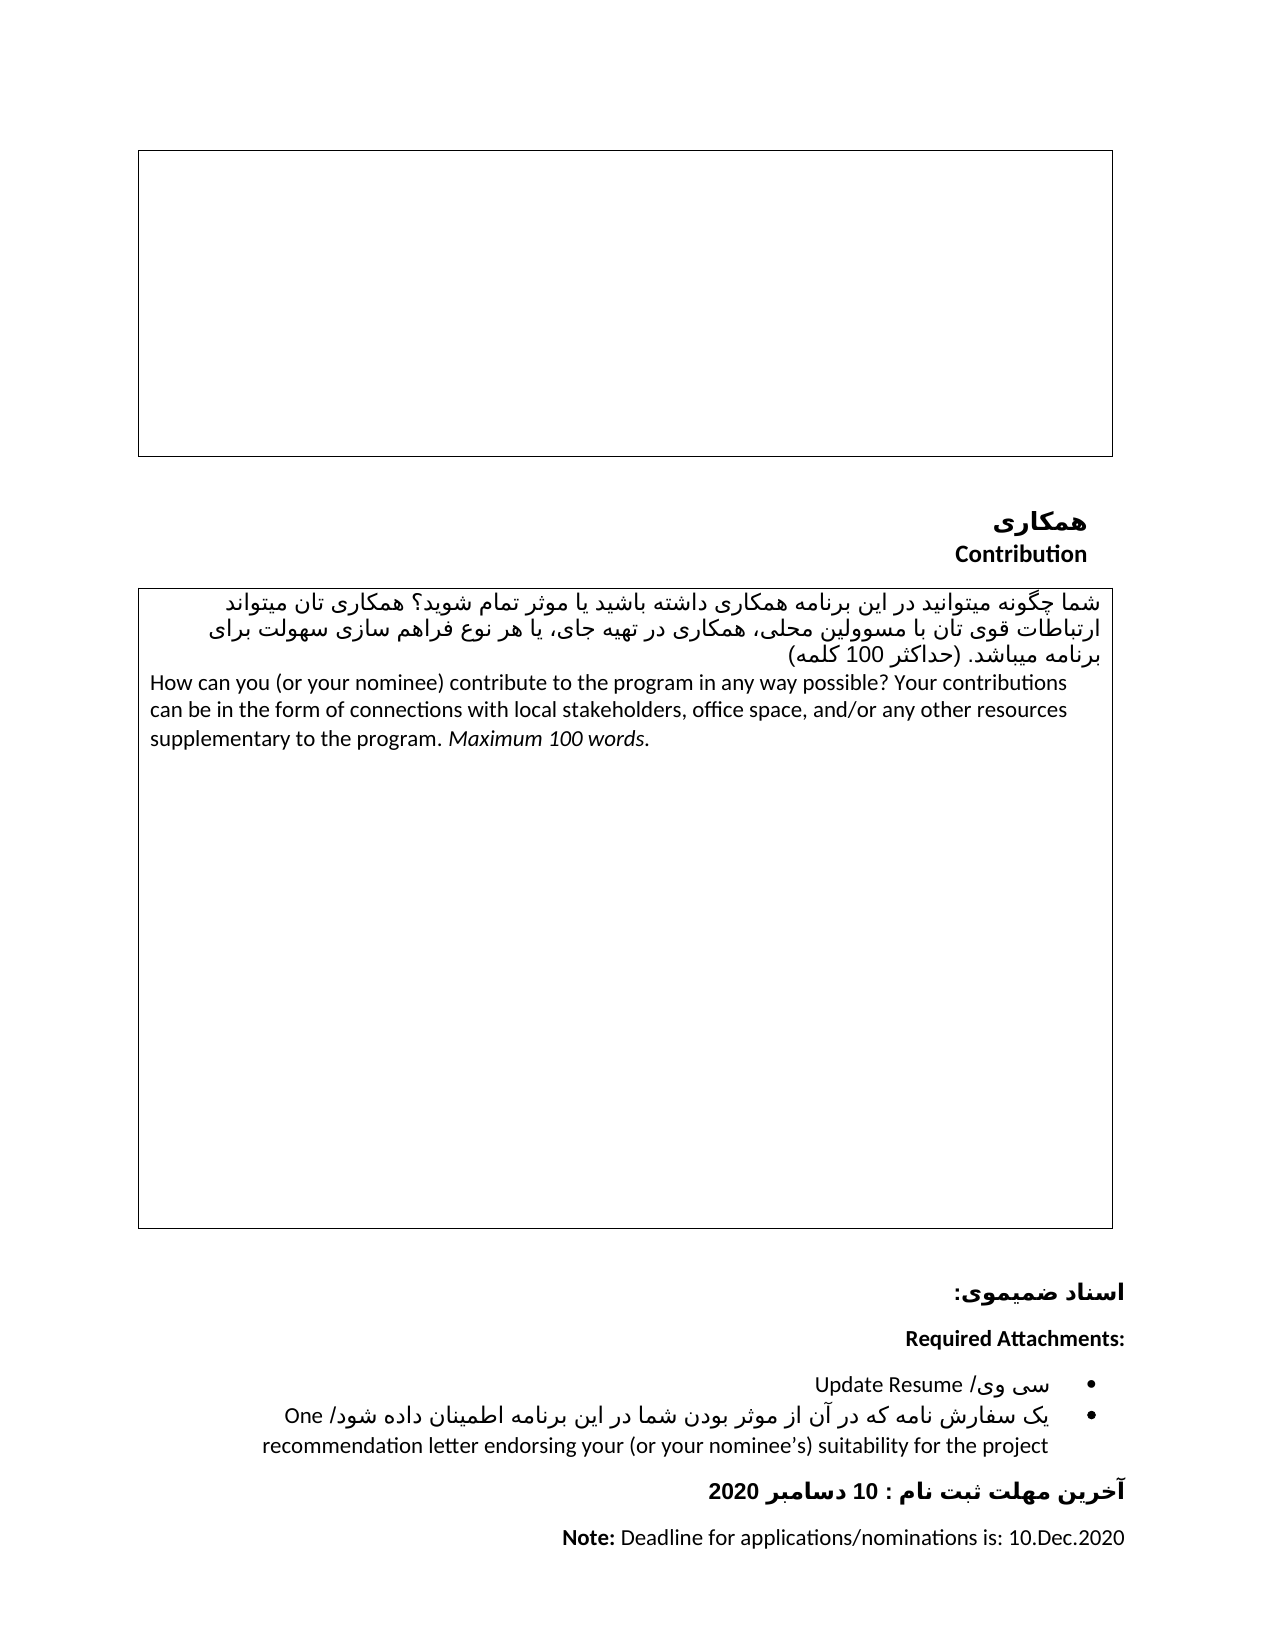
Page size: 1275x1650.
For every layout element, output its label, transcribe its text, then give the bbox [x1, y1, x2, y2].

list Contribution [150, 538, 1087, 568]
text اسناد ضمیموی: [150, 1279, 1125, 1305]
text آخرین مهلت ثبت نام : 10 دسامبر 2020 [150, 1478, 1125, 1504]
list یک سفارش نامه که در آن از موثر بودن شما در این برنامه اطمینان داده شود/ One recommendation letter endorsing your (or your nominee’s) suitability for the project [150, 1401, 1087, 1459]
list همکاری [150, 507, 1087, 536]
text Required Attachments: [150, 1324, 1125, 1352]
list سی وی/ Update Resume [150, 1371, 1087, 1399]
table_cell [139, 151, 1112, 456]
table_header شما چگونه میتوانید در این برنامه همکاری داشته باشید یا موثر تمام شوید؟ همکاری تان میتواند ارتباطات قوی تان با مسوولین محلی، همکاری در تهیه جای، یا هر نوع فراهم سازی سهولت برای برنامه میباشد. (حداکثر 100 کلمه) How can you (or your nominee) contribute to the program in any way possible? Your contributions can be in the form of connections with local stakeholders, office space, and/or any other resources supplementary to the program. Maximum 100 words. [139, 589, 1112, 1228]
text Note: Deadline for applications/nominations is: 10.Dec.2020 [150, 1523, 1125, 1551]
